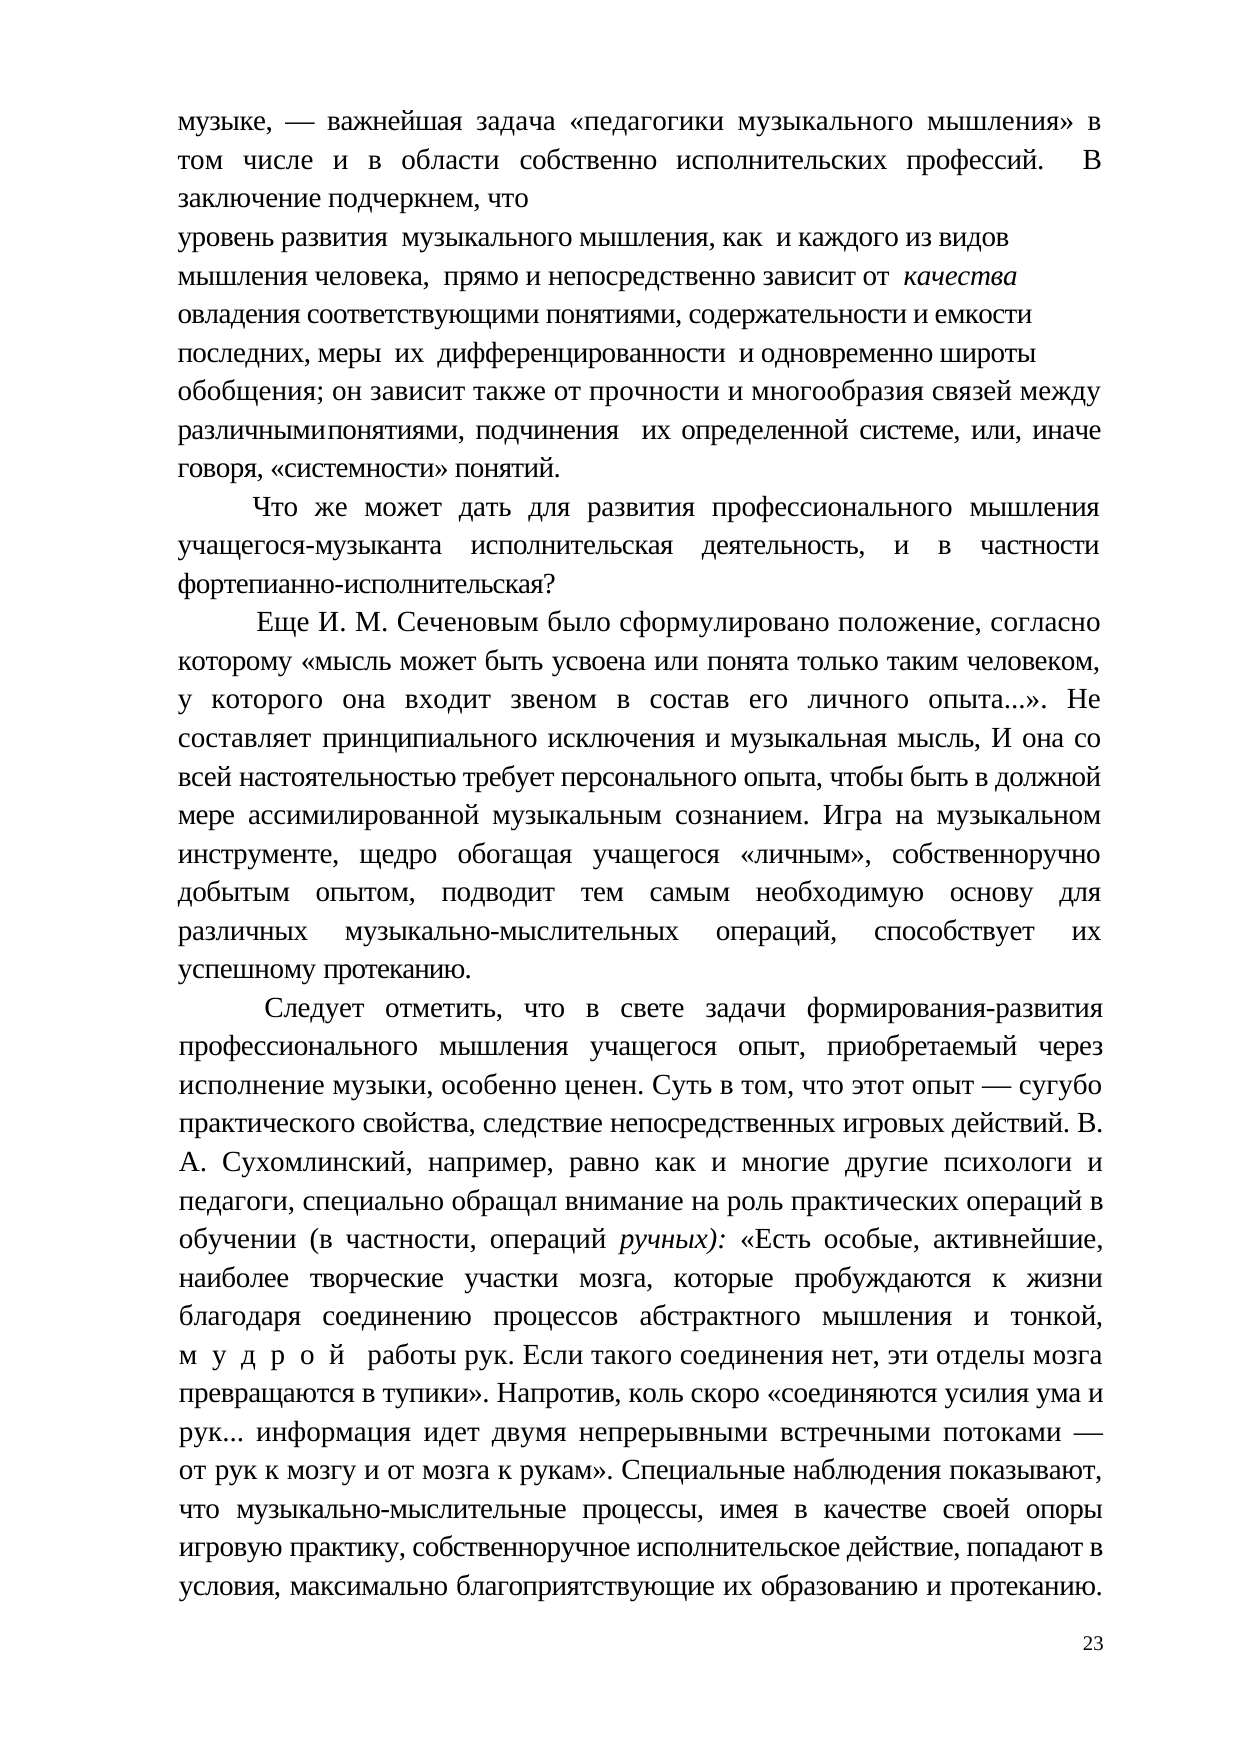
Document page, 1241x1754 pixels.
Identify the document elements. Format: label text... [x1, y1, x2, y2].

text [179, 990, 1103, 1602]
text Что же может дать для развития профессионального мышления учащегося-музыканта исполнительская деятельность, и в частности фортепианно-исполнительская? [177, 489, 1100, 599]
text Еще И. М. Сеченовым было сформулировано положение, согласно которому «мысль может быть усвоена или понята только таким человеком, у которого она входит звеном в состав его личного опыта...». Не составляет принципиального исключения и музыкальная мысль, И она со всей настоятельностью требует персонального опыта, чтобы быть в должной мере ассимилированной музыкальным сознанием. Игра на музыкальном инструменте, щедро обогащая учащегося «личным», собственноручно добытым опытом, подводит тем самым необходимую основу для различных музыкально-мыслительных операций, способствует их успешному протеканию. [178, 604, 1101, 985]
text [177, 103, 1102, 484]
